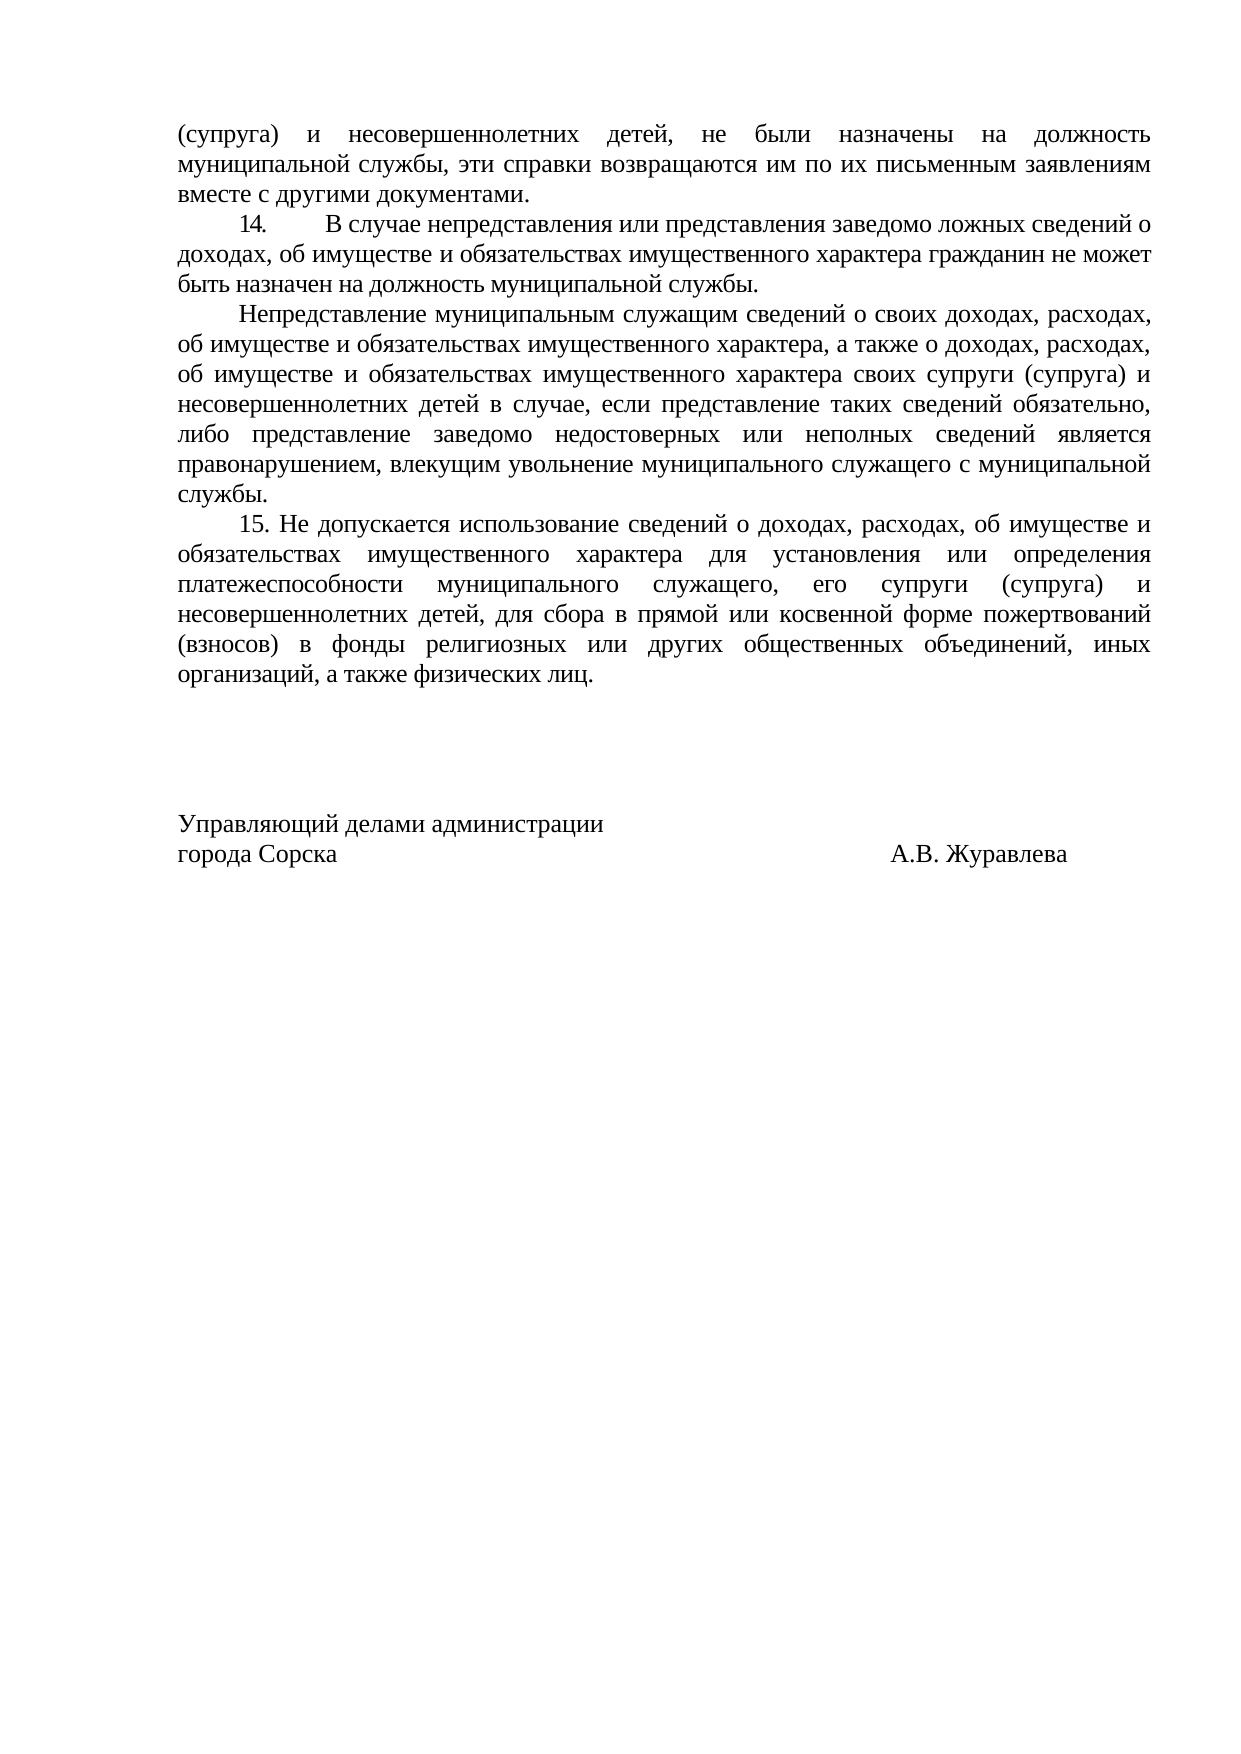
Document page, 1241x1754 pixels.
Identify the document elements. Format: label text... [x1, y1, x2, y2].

text 14. В случае непредставления или представления заведомо ложных сведений о доходах, об имуществе и обязательствах имущественного характера гражданин не может быть назначен на должность муниципальной службы. [177, 208, 1152, 298]
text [177, 118, 1152, 208]
text 15. Не допускается использование сведений о доходах, расходах, об имуществе и обязательствах имущественного характера для установления или определения платежеспособности муниципального служащего, его супруги (супруга) и несовершеннолетних детей, для сбора в прямой или косвенной форме пожертвований (взносов) в фонды религиозных или других общественных объединений, иных организаций, а также физических лиц. [177, 508, 1152, 688]
text Управляющий делами администрации [177, 808, 1152, 838]
text города Сорска А.В. Журавлева [177, 838, 1152, 868]
text Непредставление муниципальным служащим сведений о своих доходах, расходах, об имуществе и обязательствах имущественного характера, а также о доходах, расходах, об имуществе и обязательствах имущественного характера своих супруги (супруга) и несовершеннолетних детей в случае, если представление таких сведений обязательно, либо представление заведомо недостоверных или неполных сведений является правонарушением, влекущим увольнение муниципального служащего с муниципальной службы. [177, 298, 1152, 508]
